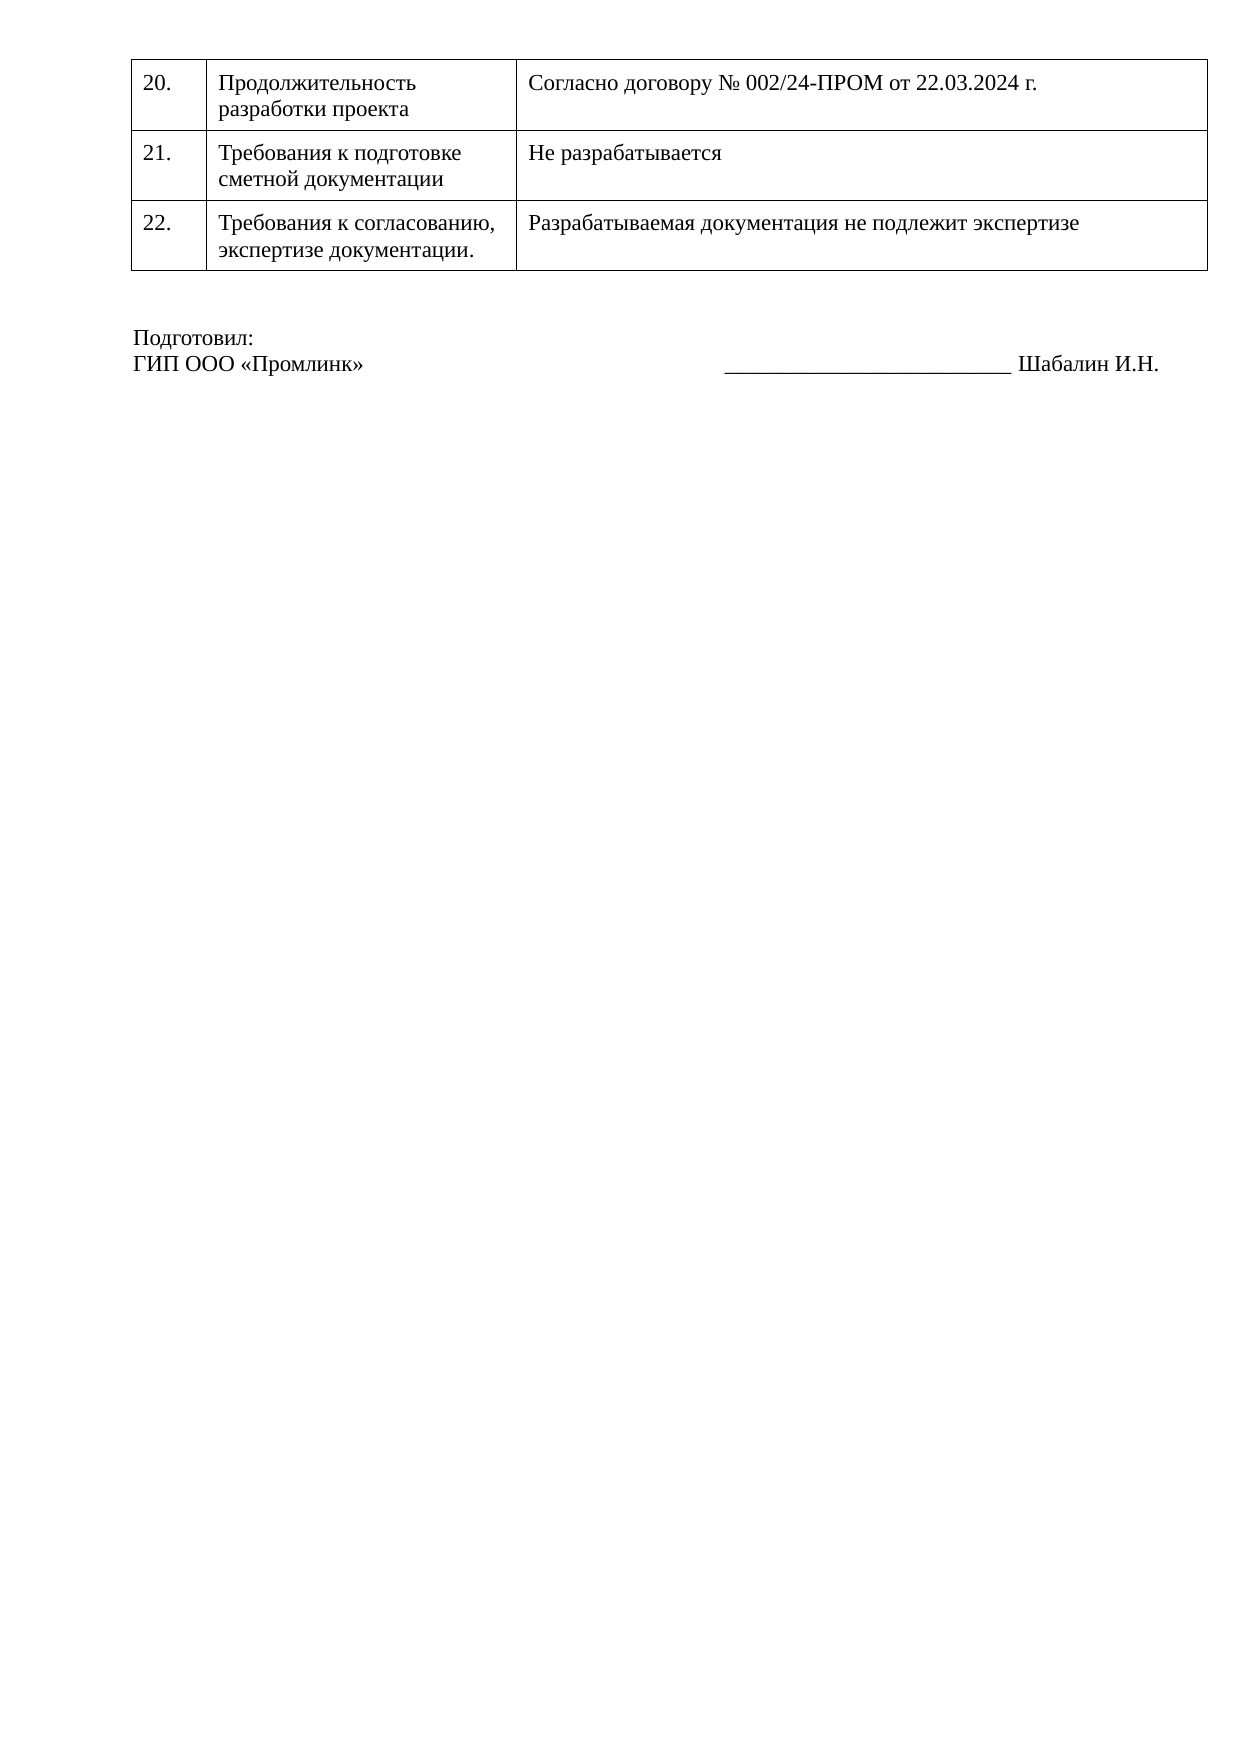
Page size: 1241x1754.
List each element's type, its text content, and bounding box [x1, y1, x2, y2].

table_cell [132, 60, 206, 129]
table_cell [132, 131, 206, 200]
table_cell Согласно договору № 002/24-ПРОМ от 22.03.2024 г. [517, 60, 1207, 129]
table_cell Разрабатываемая документация не подлежит экспертизе [517, 201, 1207, 270]
table_cell Требования к подготовке сметной документации [207, 131, 516, 200]
table_cell Требования к согласованию, экспертизе документации. [207, 201, 516, 270]
table_cell [132, 201, 206, 270]
table_cell Не разрабатывается [517, 131, 1207, 200]
text Подготовил: [133, 324, 1167, 351]
text ГИП ООО «Промлинк» _________________________ Шабалин И.Н. [133, 351, 1167, 377]
table_cell Продолжительность разработки проекта [207, 60, 516, 129]
